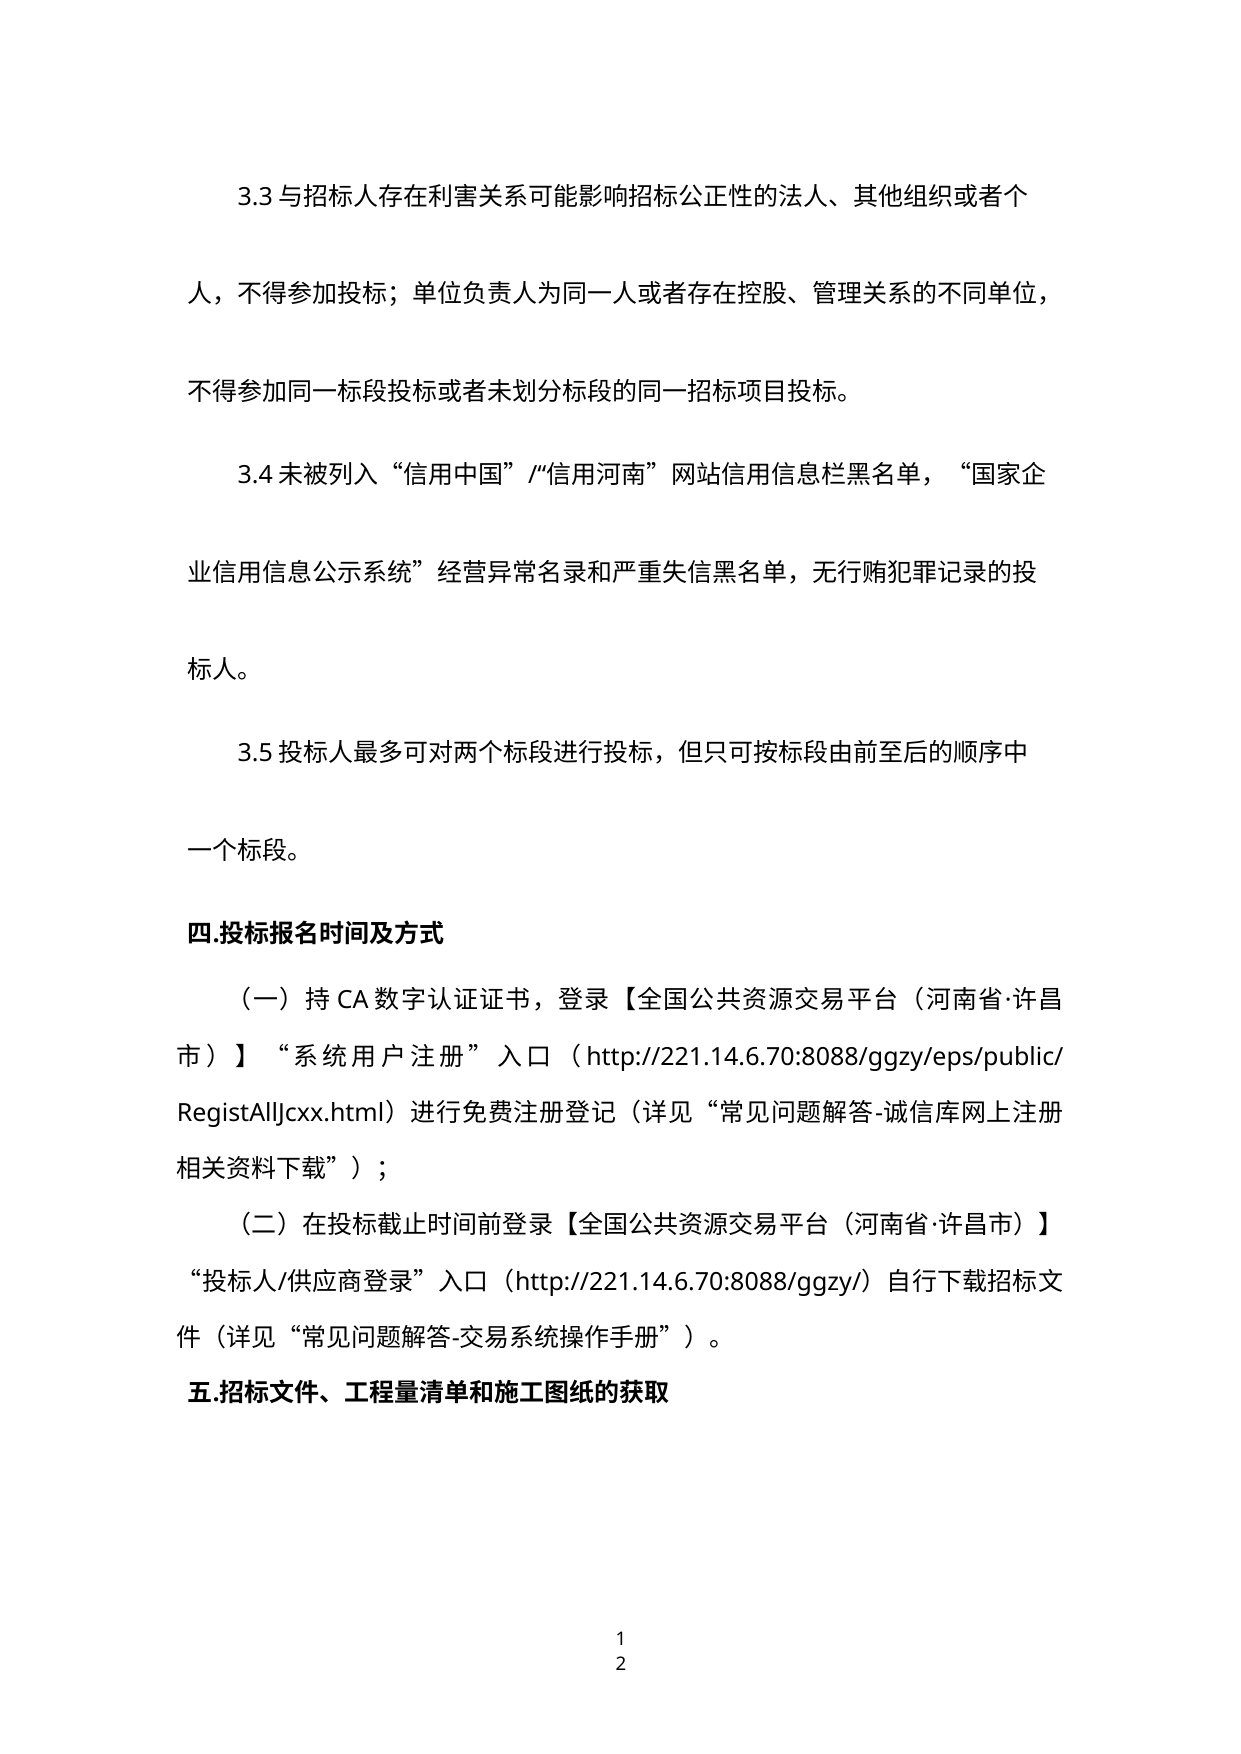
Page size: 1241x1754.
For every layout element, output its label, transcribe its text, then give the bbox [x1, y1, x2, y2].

text 3.5投标人最多可对两个标段进行投标，但只可按标段由前至后的顺序中一个标段。 [187, 718, 1053, 881]
text （二）在投标截止时间前登录【全国公共资源交易平台（河南省·许昌市）】“投标人/供应商登录”入口（http://221.14.6.70:8088/ggzy/）自行下载招标文件（详见“常见问题解答-交易系统操作手册”）。 [177, 1189, 1064, 1358]
text 3.3与招标人存在利害关系可能影响招标公正性的法人、其他组织或者个人，不得参加投标；单位负责人为同一人或者存在控股、管理关系的不同单位，不得参加同一标段投标或者未划分标段的同一招标项目投标。 [187, 162, 1053, 422]
text 五.招标文件、工程量清单和施工图纸的获取 [187, 1358, 1053, 1423]
text （一）持CA数字认证证书，登录【全国公共资源交易平台（河南省·许昌市）】“系统用户注册”入口（http://221.14.6.70:8088/ggzy/eps/public/RegistAllJcxx.html）进行免费注册登记（详见“常见问题解答-诚信库网上注册相关资料下载”）； [177, 964, 1064, 1189]
text 四.投标报名时间及方式 [187, 899, 1053, 964]
text 3.4未被列入“信用中国”/“信用河南”网站信用信息栏黑名单，“国家企业信用信息公示系统”经营异常名录和严重失信黑名单，无行贿犯罪记录的投标人。 [187, 440, 1053, 700]
